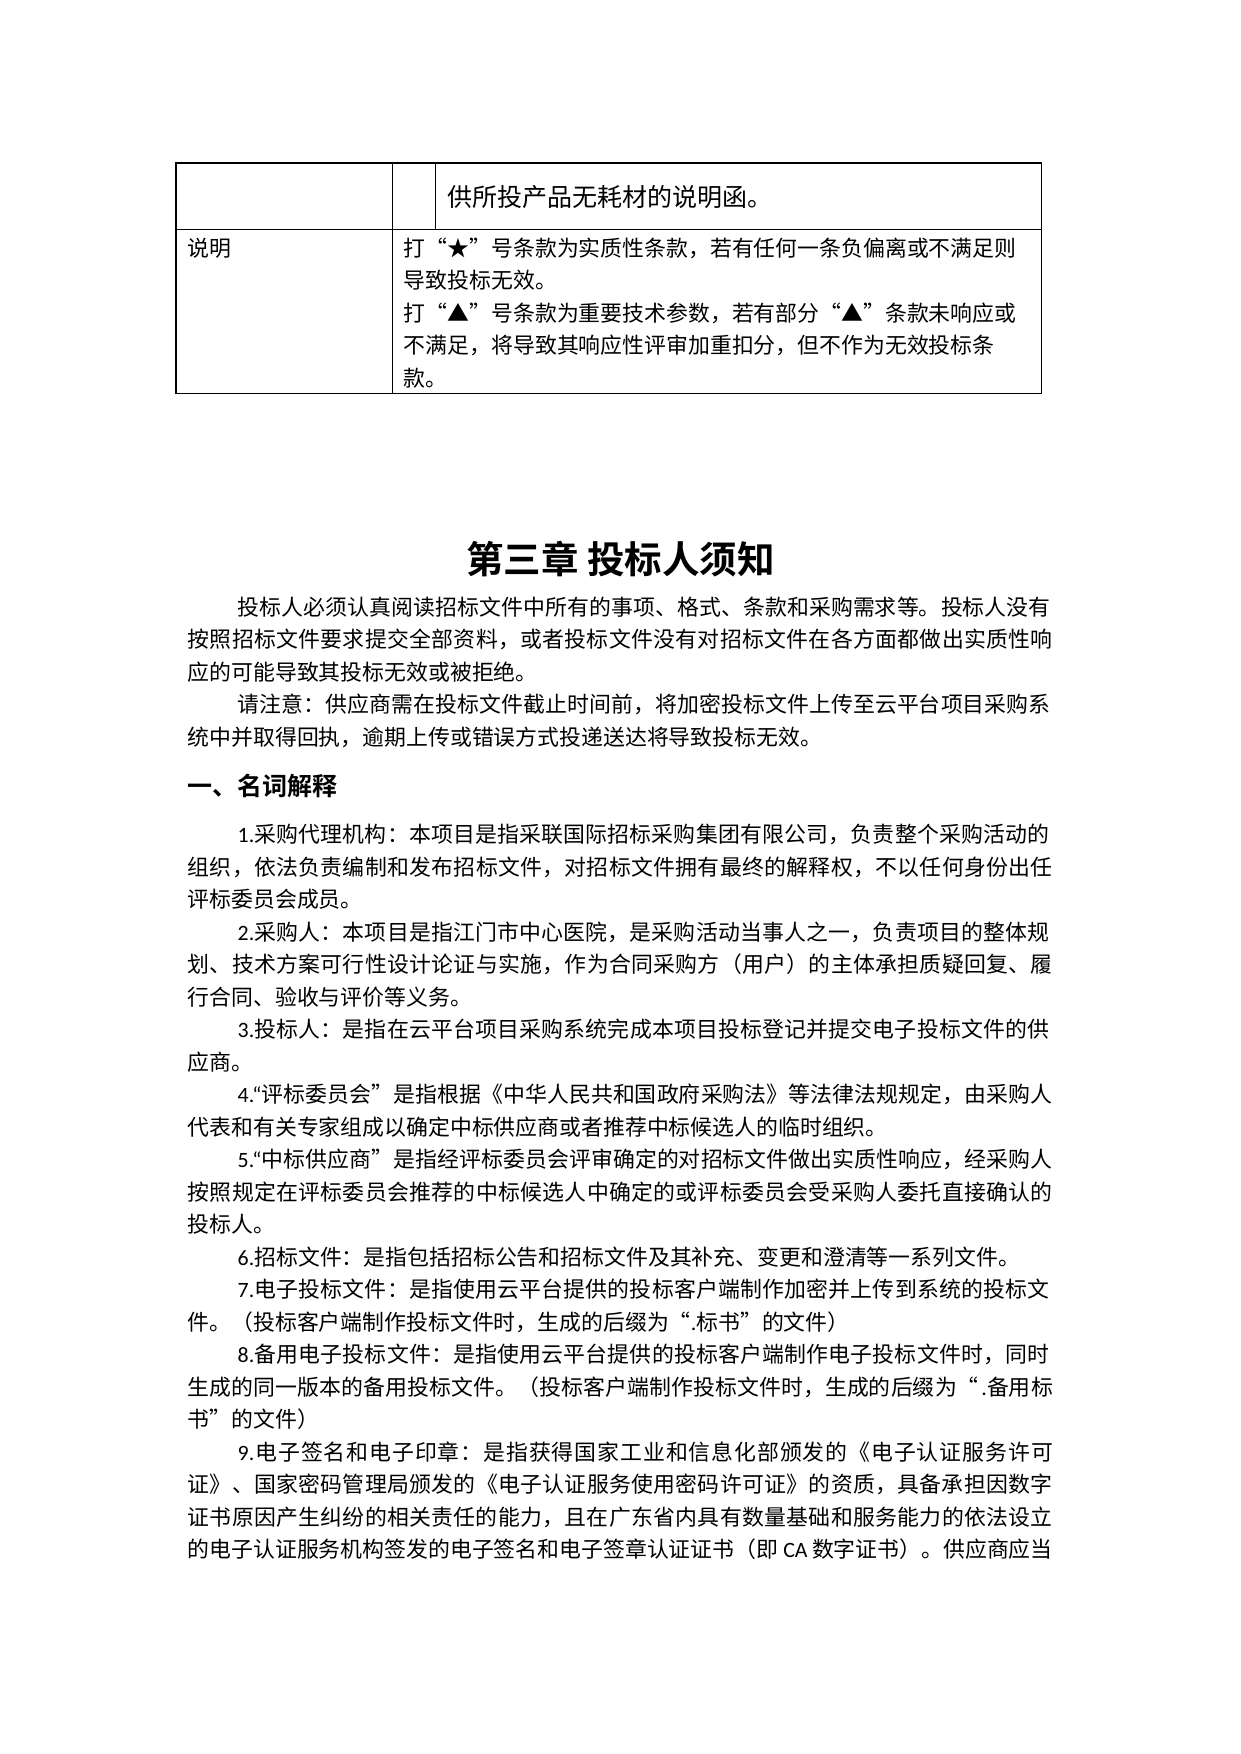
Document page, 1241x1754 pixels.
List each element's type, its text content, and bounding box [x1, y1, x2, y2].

table_cell ★ [177, 164, 392, 228]
table_cell 76 [393, 164, 435, 228]
text 6.招标文件：是指包括招标公告和招标文件及其补充、变更和澄清等一系列文件。 [187, 1239, 1053, 1272]
text 2.采购人：本项目是指江门市中心医院，是采购活动当事人之一，负责项目的整体规划、技术方案可行性设计论证与实施，作为合同采购方（用户）的主体承担质疑回复、履行合同、验收与评价等义务。 [187, 914, 1053, 1012]
text 5.“中标供应商”是指经评标委员会评审确定的对招标文件做出实质性响应，经采购人按照规定在评标委员会推荐的中标候选人中确定的或评标委员会受采购人委托直接确认的投标人。 [187, 1142, 1053, 1239]
text 第三章 投标人须知 [187, 524, 1053, 589]
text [187, 1434, 1053, 1564]
text 1.采购代理机构：本项目是指采联国际招标采购集团有限公司，负责整个采购活动的组织，依法负责编制和发布招标文件，对招标文件拥有最终的解释权，不以任何身份出任评标委员会成员。 [187, 817, 1053, 914]
text 请注意：供应商需在投标文件截止时间前，将加密投标文件上传至云平台项目采购系统中并取得回执，逾期上传或错误方式投递送达将导致投标无效。 [187, 687, 1053, 752]
text 一、名词解释 [187, 752, 1053, 817]
table_cell 打“★”号条款为实质性条款，若有任何一条负偏离或不满足则导致投标无效。 打“▲”号条款为重要技术参数，若有部分“▲”条款未响应或不满足，将导致其响应性评审加重扣分，但不作为无效投标条款。 [393, 230, 1041, 393]
text 投标人必须认真阅读招标文件中所有的事项、格式、条款和采购需求等。投标人没有按照招标文件要求提交全部资料，或者投标文件没有对招标文件在各方面都做出实质性响应的可能导致其投标无效或被拒绝。 [187, 589, 1053, 687]
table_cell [436, 164, 1041, 228]
text 7.电子投标文件：是指使用云平台提供的投标客户端制作加密并上传到系统的投标文件。（投标客户端制作投标文件时，生成的后缀为“.标书”的文件） [187, 1272, 1053, 1337]
text 8.备用电子投标文件：是指使用云平台提供的投标客户端制作电子投标文件时，同时生成的同一版本的备用投标文件。（投标客户端制作投标文件时，生成的后缀为“.备用标书”的文件） [187, 1337, 1053, 1434]
table_cell 说明 [177, 230, 392, 393]
text 3.投标人：是指在云平台项目采购系统完成本项目投标登记并提交电子投标文件的供应商。 [187, 1012, 1053, 1077]
text 4.“评标委员会”是指根据《中华人民共和国政府采购法》等法律法规规定，由采购人代表和有关专家组成以确定中标供应商或者推荐中标候选人的临时组织。 [187, 1077, 1053, 1142]
